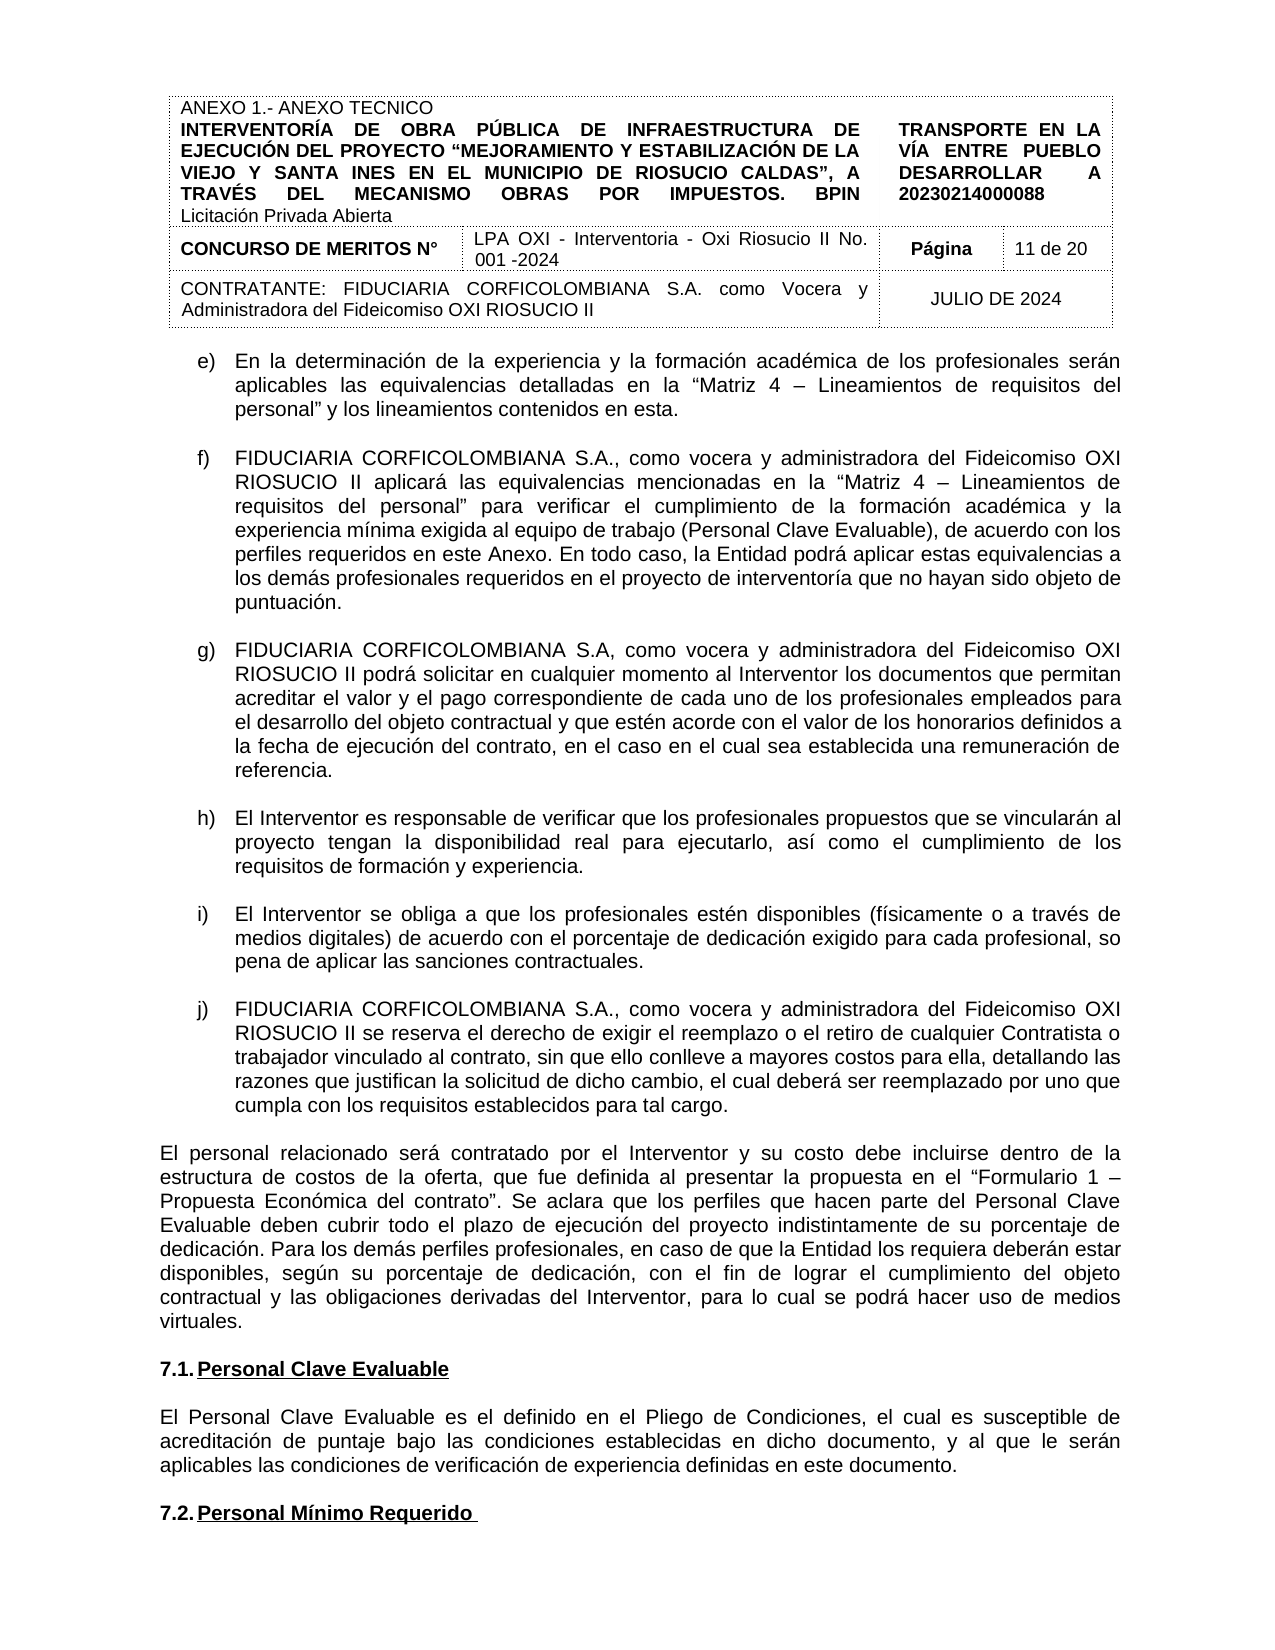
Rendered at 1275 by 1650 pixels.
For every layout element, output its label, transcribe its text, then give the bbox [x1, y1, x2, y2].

text El Personal Clave Evaluable es el definido en el Pliego de Condiciones, el cual es susceptible de acreditación de puntaje bajo las condiciones establecidas en dicho documento, y al que le serán aplicables las condiciones de verificación de experiencia definidas en este documento. [159, 1404, 1122, 1476]
list El Interventor es responsable de verificar que los profesionales propuestos que se vincularán al proyecto tengan la disponibilidad real para ejecutarlo, así como el cumplimiento de los requisitos de formación y experiencia. [197, 806, 1122, 877]
list Personal Mínimo Requerido [159, 1500, 1122, 1524]
list FIDUCIARIA CORFICOLOMBIANA S.A., como vocera y administradora del Fideicomiso OXI RIOSUCIO II se reserva el derecho de exigir el reemplazo o el retiro de cualquier Contratista o trabajador vinculado al contrato, sin que ello conlleve a mayores costos para ella, detallando las razones que justifican la solicitud de dicho cambio, el cual deberá ser reemplazado por uno que cumpla con los requisitos establecidos para tal cargo. [197, 997, 1122, 1117]
list FIDUCIARIA CORFICOLOMBIANA S.A., como vocera y administradora del Fideicomiso OXI RIOSUCIO II aplicará las equivalencias mencionadas en la “Matriz 4 – Lineamientos de requisitos del personal” para verificar el cumplimiento de la formación académica y la experiencia mínima exigida al equipo de trabajo (Personal Clave Evaluable), de acuerdo con los perfiles requeridos en este Anexo. En todo caso, la Entidad podrá aplicar estas equivalencias a los demás profesionales requeridos en el proyecto de interventoría que no hayan sido objeto de puntuación. [197, 446, 1122, 614]
list Personal Clave Evaluable [159, 1357, 1122, 1381]
text El personal relacionado será contratado por el Interventor y su costo debe incluirse dentro de la estructura de costos de la oferta, que fue definida al presentar la propuesta en el “Formulario 1 – Propuesta Económica del contrato”. Se aclara que los perfiles que hacen parte del Personal Clave Evaluable deben cubrir todo el plazo de ejecución del proyecto indistintamente de su porcentaje de dedicación. Para los demás perfiles profesionales, en caso de que la Entidad los requiera deberán estar disponibles, según su porcentaje de dedicación, con el fin de lograr el cumplimiento del objeto contractual y las obligaciones derivadas del Interventor, para lo cual se podrá hacer uso de medios virtuales. [159, 1141, 1122, 1333]
list En la determinación de la experiencia y la formación académica de los profesionales serán aplicables las equivalencias detalladas en la “Matriz 4 – Lineamientos de requisitos del personal” y los lineamientos contenidos en esta. [197, 348, 1122, 420]
list FIDUCIARIA CORFICOLOMBIANA S.A, como vocera y administradora del Fideicomiso OXI RIOSUCIO II podrá solicitar en cualquier momento al Interventor los documentos que permitan acreditar el valor y el pago correspondiente de cada uno de los profesionales empleados para el desarrollo del objeto contractual y que estén acorde con el valor de los honorarios definidos a la fecha de ejecución del contrato, en el caso en el cual sea establecida una remuneración de referencia. [197, 638, 1122, 782]
list El Interventor se obliga a que los profesionales estén disponibles (físicamente o a través de medios digitales) de acuerdo con el porcentaje de dedicación exigido para cada profesional, so pena de aplicar las sanciones contractuales. [197, 901, 1122, 973]
